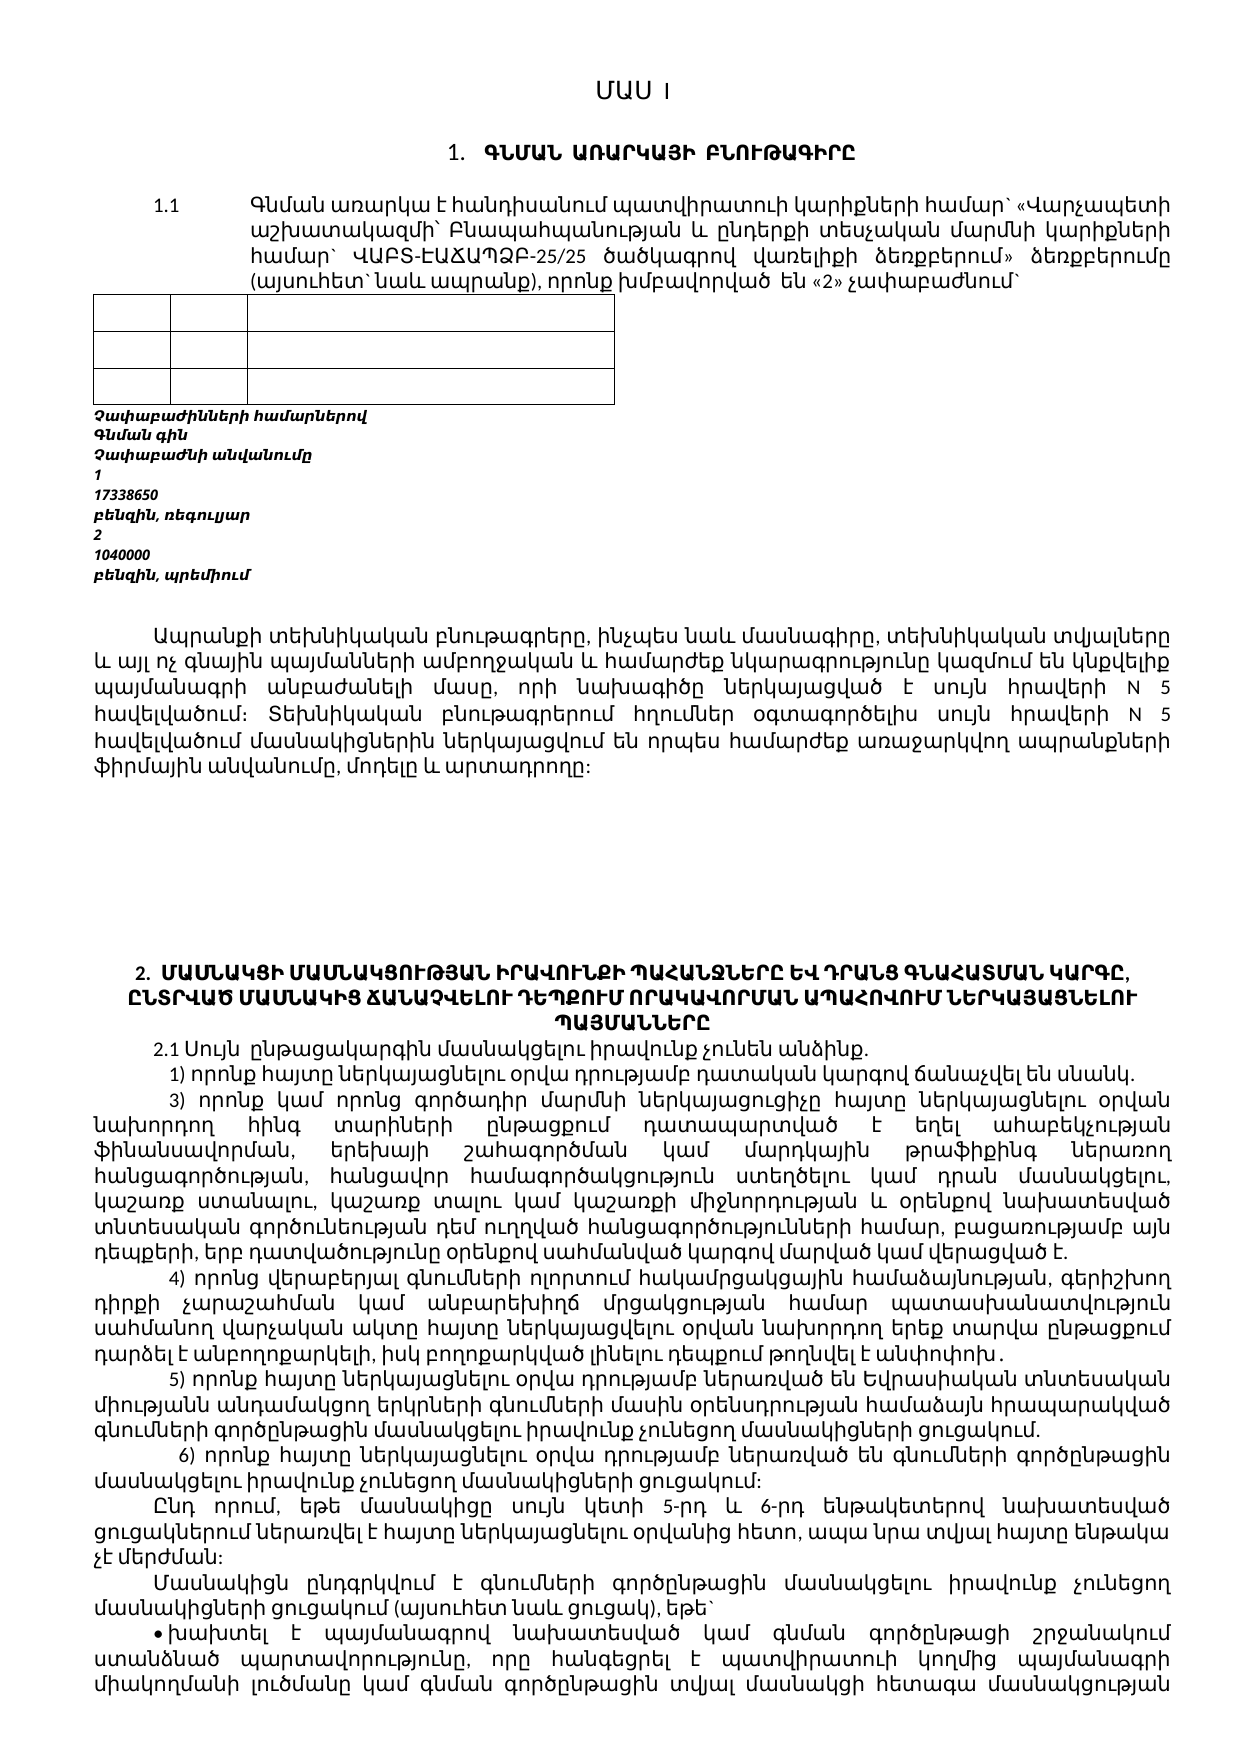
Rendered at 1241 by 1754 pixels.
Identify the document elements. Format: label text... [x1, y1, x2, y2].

text 3) որոնք կամ որոնց գործադիր մարմնի ներկայացուցիչը հայտը ներկայացնելու օրվան նախորդող հինգ տարիների ընթացքում դատապարտված է եղել ահաբեկչության ֆինանսավորման, երեխայի շահագործման կամ մարդկային թրաֆիքինգ ներառող հանցագործության, հանցավոր համագործակցություն ստեղծելու կամ դրան մասնակցելու, կաշառք ստանալու, կաշառք տալու կամ կաշառքի միջնորդության և օրենքով նախատեսված տնտեսական գործունեության դեմ ուղղված հանցագործությունների համար, բացառությամբ այն դեպքերի, երբ դատվածությունը օրենքով սահմանված կարգով մարված կամ վերացված է. [94, 1087, 1171, 1265]
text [94, 1621, 1171, 1697]
text Մասնակիցն ընդգրկվում է գնումների գործընթացին մասնակցելու իրավունք չունեցող մասնակիցների ցուցակում (այսուհետ նաև ցուցակ), եթե` [94, 1570, 1171, 1621]
text ՄԱՍ I [94, 75, 1171, 106]
text 4) որոնց վերաբերյալ գնումների ոլորտում հակամրցակցային համաձայնության, գերիշխող դիրքի չարաշահման կամ անբարեխիղճ մրցակցության համար պատասխանատվություն սահմանող վարչական ակտը հայտը ներկայացվելու օրվան նախորդող երեք տարվա ընթացքում դարձել է անբողոքարկելի, իսկ բողոքարկված լինելու դեպքում թողնվել է անփոփոխ․ [94, 1265, 1171, 1366]
text 5) որոնք հայտը ներկայացնելու օրվա դրությամբ ներառված են Եվրասիական տնտեսական միությանն անդամակցող երկրների գնումների մասին օրենսդրության համաձայն հրապարակված գնումների գործընթացին մասնակցելու իրավունք չունեցող մասնակիցների ցուցակում. [94, 1366, 1171, 1443]
text 2.1 Սույն ընթացակարգին մասնակցելու իրավունք չունեն անձինք. [94, 1036, 1171, 1061]
text 6) որոնք հայտը ներկայացնելու օրվա դրությամբ ներառված են գնումների գործընթացին մասնակցելու իրավունք չունեցող մասնակիցների ցուցակում: [94, 1443, 1171, 1493]
text 1) որոնք հայտը ներկայացնելու օրվա դրությամբ դատական կարգով ճանաչվել են սնանկ. [94, 1061, 1171, 1087]
text Ընդ որում, եթե մասնակիցը սույն կետի 5-րդ և 6-րդ ենթակետերով նախատեսված ցուցակներում ներառվել է հայտը ներկայացնելու օրվանից հետո, ապա նրա տվյալ հայտը ենթակա չէ մերժման: [94, 1493, 1171, 1570]
list ԳՆՄԱՆ ԱՌԱՐԿԱՅԻ ԲՆՈՒԹԱԳԻՐԸ [131, 136, 1171, 167]
text Ապրանքի տեխնիկական բնութագրերը, ինչպես նաև մասնագիրը, տեխնիկական տվյալները և այլ ոչ գնային պայմանների ամբողջական և համարժեք նկարագրությունը կազմում են կնքվելիք պայմանագրի անբաժանելի մասը, որի նախագիծը ներկայացված է սույն հրավերի N 5 հավելվածում։ Տեխնիկական բնութագրերում հղումներ օգտագործելիս սույն հրավերի N 5 հավելվածում մասնակիցներին ներկայացվում են որպես համարժեք առաջարկվող ապրանքների ֆիրմային անվանումը, մոդելը և արտադրողը: [94, 623, 1171, 779]
text 2. ՄԱՍՆԱԿՑԻ ՄԱՍՆԱԿՑՈՒԹՅԱՆ ԻՐԱՎՈՒՆՔԻ ՊԱՀԱՆՋՆԵՐԸ ԵՎ ԴՐԱՆՑ ԳՆԱՀԱՏՄԱՆ ԿԱՐԳԸ, ԸՆՏՐՎԱԾ ՄԱՍՆԱԿԻՑ ՃԱՆԱՉՎԵԼՈՒ ԴԵՊՔՈՒՄ ՈՐԱԿԱՎՈՐՄԱՆ ԱՊԱՀՈՎՈՒՄ ՆԵՐԿԱՅԱՑՆԵԼՈՒ ՊԱՅՄԱՆՆԵՐԸ [94, 960, 1171, 1036]
subtitle Գնման առարկա է հանդիսանում պատվիրատուի կարիքների համար` «Վարչապետի աշխատակազմի՝ Բնապահպանության և ընդերքի տեսչական մարմնի կարիքների համար` ՎԱԲՏ-ԷԱՃԱՊՁԲ-25/25 ծածկագրով վառելիքի ձեռքբերում» ձեռքբերումը (այսուհետ` նաև ապրանք), որոնք խմբավորված են «2» չափաբաժնում` [153, 192, 1171, 294]
